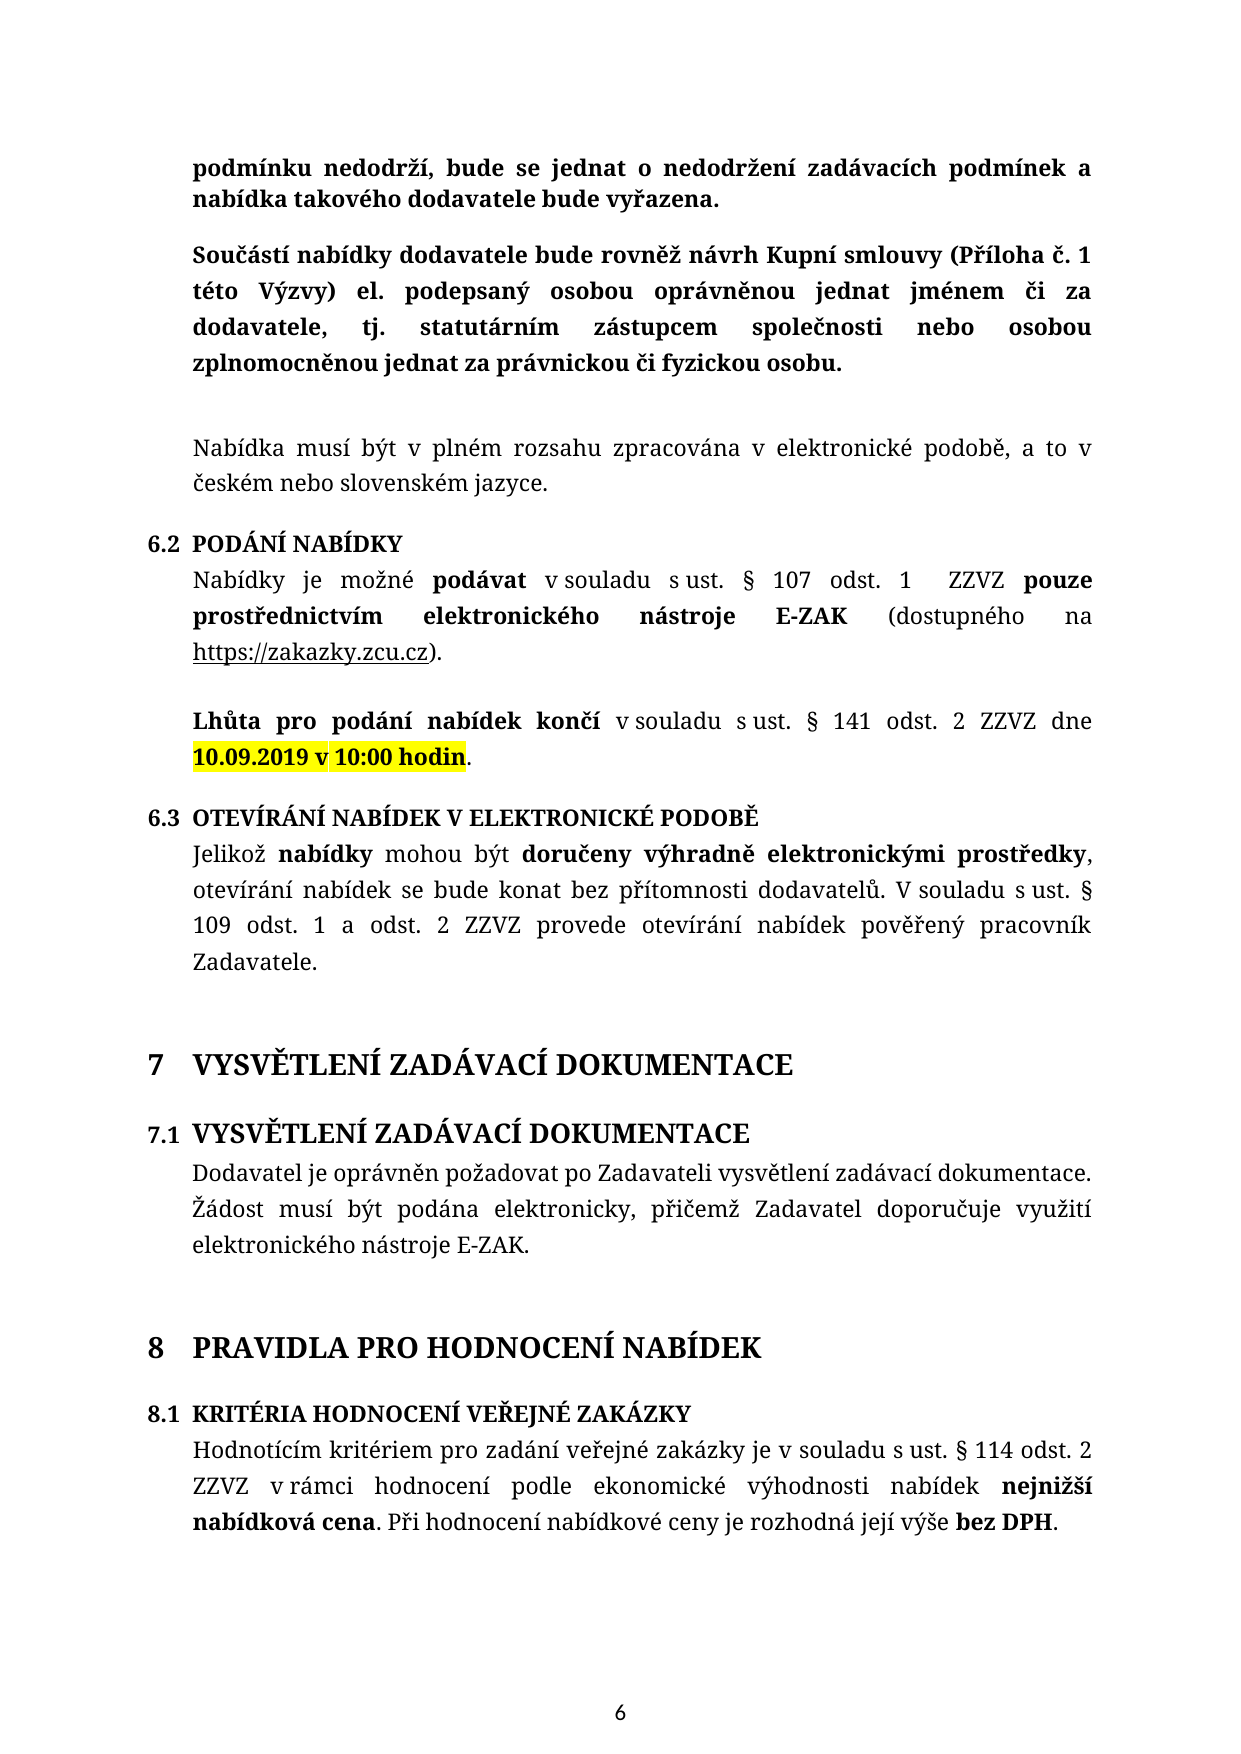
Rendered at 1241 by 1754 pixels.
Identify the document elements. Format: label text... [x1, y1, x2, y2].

subtitle VYSVĚTLENÍ ZADÁVACÍ DOKUMENTACE [147, 1114, 1093, 1151]
text Nabídky je možné podávat v souladu s ust. § 107 odst. 1 ZZVZ pouze prostřednictvím elektronického nástroje E-ZAK (dostupného na https://zakazky.zcu.cz). [193, 564, 1093, 667]
subtitle VYSVĚTLENÍ ZADÁVACÍ DOKUMENTACE [148, 1044, 1093, 1083]
text Hodnotícím kritériem pro zadání veřejné zakázky je v souladu s ust. § 114 odst. 2 ZZVZ v rámci hodnocení podle ekonomické výhodnosti nabídek nejnižší nabídková cena. Při hodnocení nabídkové ceny je rozhodná její výše bez DPH. [193, 1434, 1093, 1537]
text Dodavatel je oprávněn požadovat po Zadavateli vysvětlení zadávací dokumentace. Žádost musí být podána elektronicky, přičemž Zadavatel doporučuje využití elektronického nástroje E-ZAK. [192, 1157, 1093, 1260]
subtitle KRITÉRIA HODNOCENÍ VEŘEJNÉ ZAKÁZKY [147, 1398, 1093, 1429]
text Lhůta pro podání nabídek končí v souladu s ust. § 141 odst. 2 ZZVZ dne 10.09.2019 v 10:00 hodin. [193, 705, 1093, 772]
text Jelikož nabídky mohou být doručeny výhradně elektronickými prostředky, otevírání nabídek se bude konat bez přítomnosti dodavatelů. V souladu s ust. § 109 odst. 1 a odst. 2 ZZVZ provede otevírání nabídek pověřený pracovník Zadavatele. [193, 838, 1093, 977]
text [192, 152, 1093, 214]
text Součástí nabídky dodavatele bude rovněž návrh Kupní smlouvy (Příloha č. 1 této Výzvy) el. podepsaný osobou oprávněnou jednat jménem či za dodavatele, tj. statutárním zástupcem společnosti nebo osobou zplnomocněnou jednat za právnickou či fyzickou osobu. [192, 239, 1093, 378]
subtitle PRAVIDLA PRO HODNOCENÍ NABÍDEK [148, 1327, 1093, 1367]
text Nabídka musí být v plném rozsahu zpracována v elektronické podobě, a to v českém nebo slovenském jazyce. [193, 431, 1093, 499]
subtitle OTEVÍRÁNÍ NABÍDEK V ELEKTRONICKÉ PODOBĚ [148, 802, 1093, 833]
subtitle PODÁNÍ NABÍDKY [147, 528, 1093, 559]
